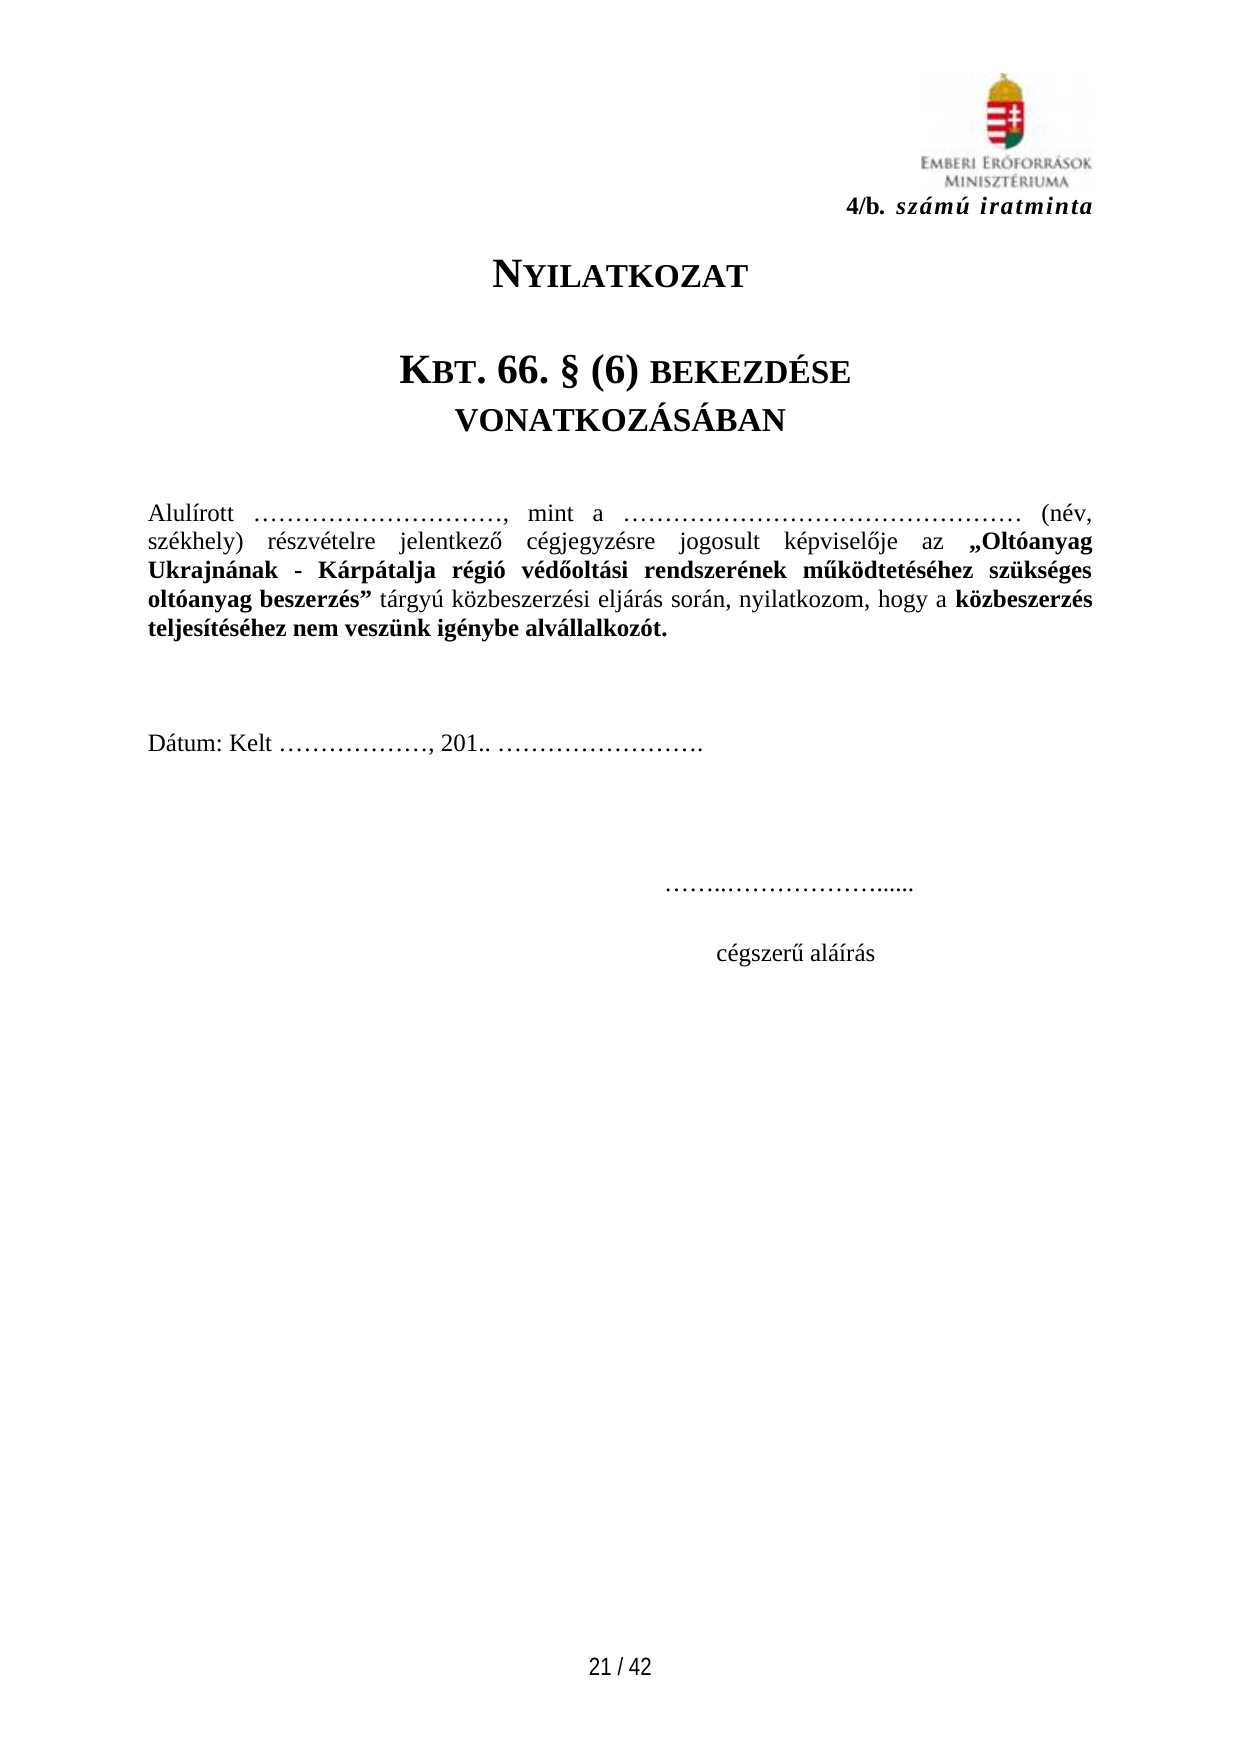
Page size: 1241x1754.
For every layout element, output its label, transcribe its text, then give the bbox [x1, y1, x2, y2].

text ……..………………...... [148, 868, 1093, 896]
text Nyilatkozat [148, 248, 1093, 296]
text 4/b. számú iratminta [204, 191, 1093, 220]
text Dátum: Kelt ………………, 201.. ……………………. [148, 728, 1093, 756]
text Kbt. 66. § (6) bekezdése [148, 344, 1093, 392]
text Alulírott …………………………, mint a ………………………………………… (név, székhely) részvételre jelentkező cégjegyzésre jogosult képviselője az „Oltóanyag Ukrajnának - Kárpátalja régió védőoltási rendszerének működtetéséhez szükséges oltóanyag beszerzés” tárgyú közbeszerzési eljárás során, nyilatkozom, hogy a közbeszerzés teljesítéséhez nem veszünk igénybe alvállalkozót. [148, 498, 1093, 641]
picture [920, 73, 1093, 191]
table_header cégszerű aláírás [709, 938, 1152, 1077]
text vonatkozásában [148, 392, 1093, 440]
